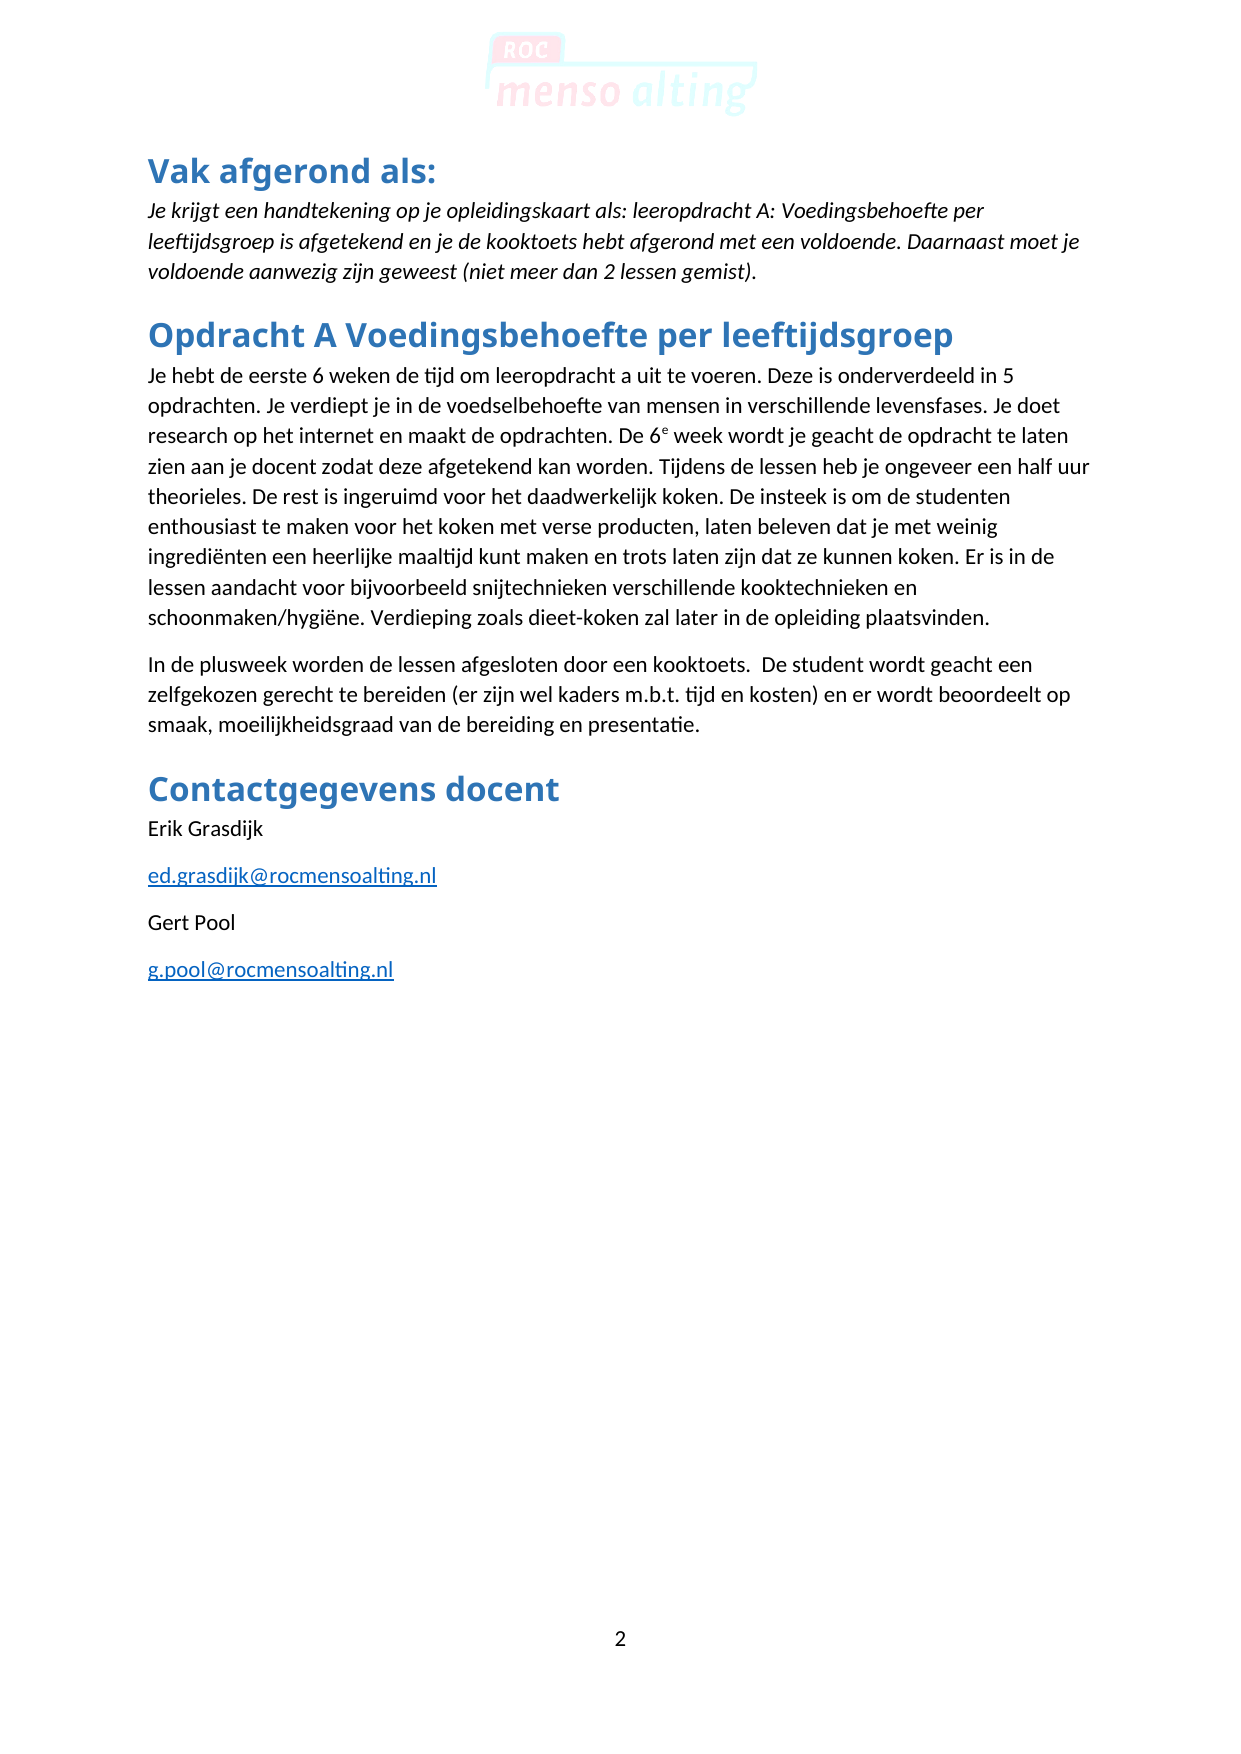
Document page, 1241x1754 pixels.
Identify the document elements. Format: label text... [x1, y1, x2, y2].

subtitle Vak afgerond als: [148, 148, 1093, 193]
text Je hebt de eerste 6 weken de tijd om leeropdracht a uit te voeren. Deze is onderverdeeld in 5 opdrachten. Je verdiept je in de voedselbehoefte van mensen in verschillende levensfases. Je doet research op het internet en maakt de opdrachten. De 6e week wordt je geacht de opdracht te laten zien aan je docent zodat deze afgetekend kan worden. Tijdens de lessen heb je ongeveer een half uur theorieles. De rest is ingeruimd voor het daadwerkelijk koken. De insteek is om de studenten enthousiast te maken voor het koken met verse producten, laten beleven dat je met weinig ingrediënten een heerlijke maaltijd kunt maken en trots laten zijn dat ze kunnen koken. Er is in de lessen aandacht voor bijvoorbeeld snijtechnieken verschillende kooktechnieken en schoonmaken/hygiëne. Verdieping zoals dieet-koken zal later in de opleiding plaatsvinden. [148, 361, 1093, 631]
subtitle Opdracht A Voedingsbehoefte per leeftijdsgroep [148, 312, 1093, 358]
text ed.grasdijk@rocmensoalting.nl [148, 861, 1093, 889]
text Je krijgt een handtekening op je opleidingskaart als: leeropdracht A: Voedingsbehoefte per leeftijdsgroep is afgetekend en je de kooktoets hebt afgerond met een voldoende. Daarnaast moet je voldoende aanwezig zijn geweest (niet meer dan 2 lessen gemist). [148, 197, 1093, 285]
text Gert Pool [148, 908, 1093, 936]
subtitle Contactgegevens docent [148, 765, 1093, 811]
text In de plusweek worden de lessen afgesloten door een kooktoets. De student wordt geacht een zelfgekozen gerecht te bereiden (er zijn wel kaders m.b.t. tijd en kosten) en er wordt beoordeelt op smaak, moeilijkheidsgraad van de bereiding en presentatie. [148, 650, 1093, 738]
text Erik Grasdijk [148, 814, 1093, 842]
text g.pool@rocmensoalting.nl [148, 955, 1093, 983]
